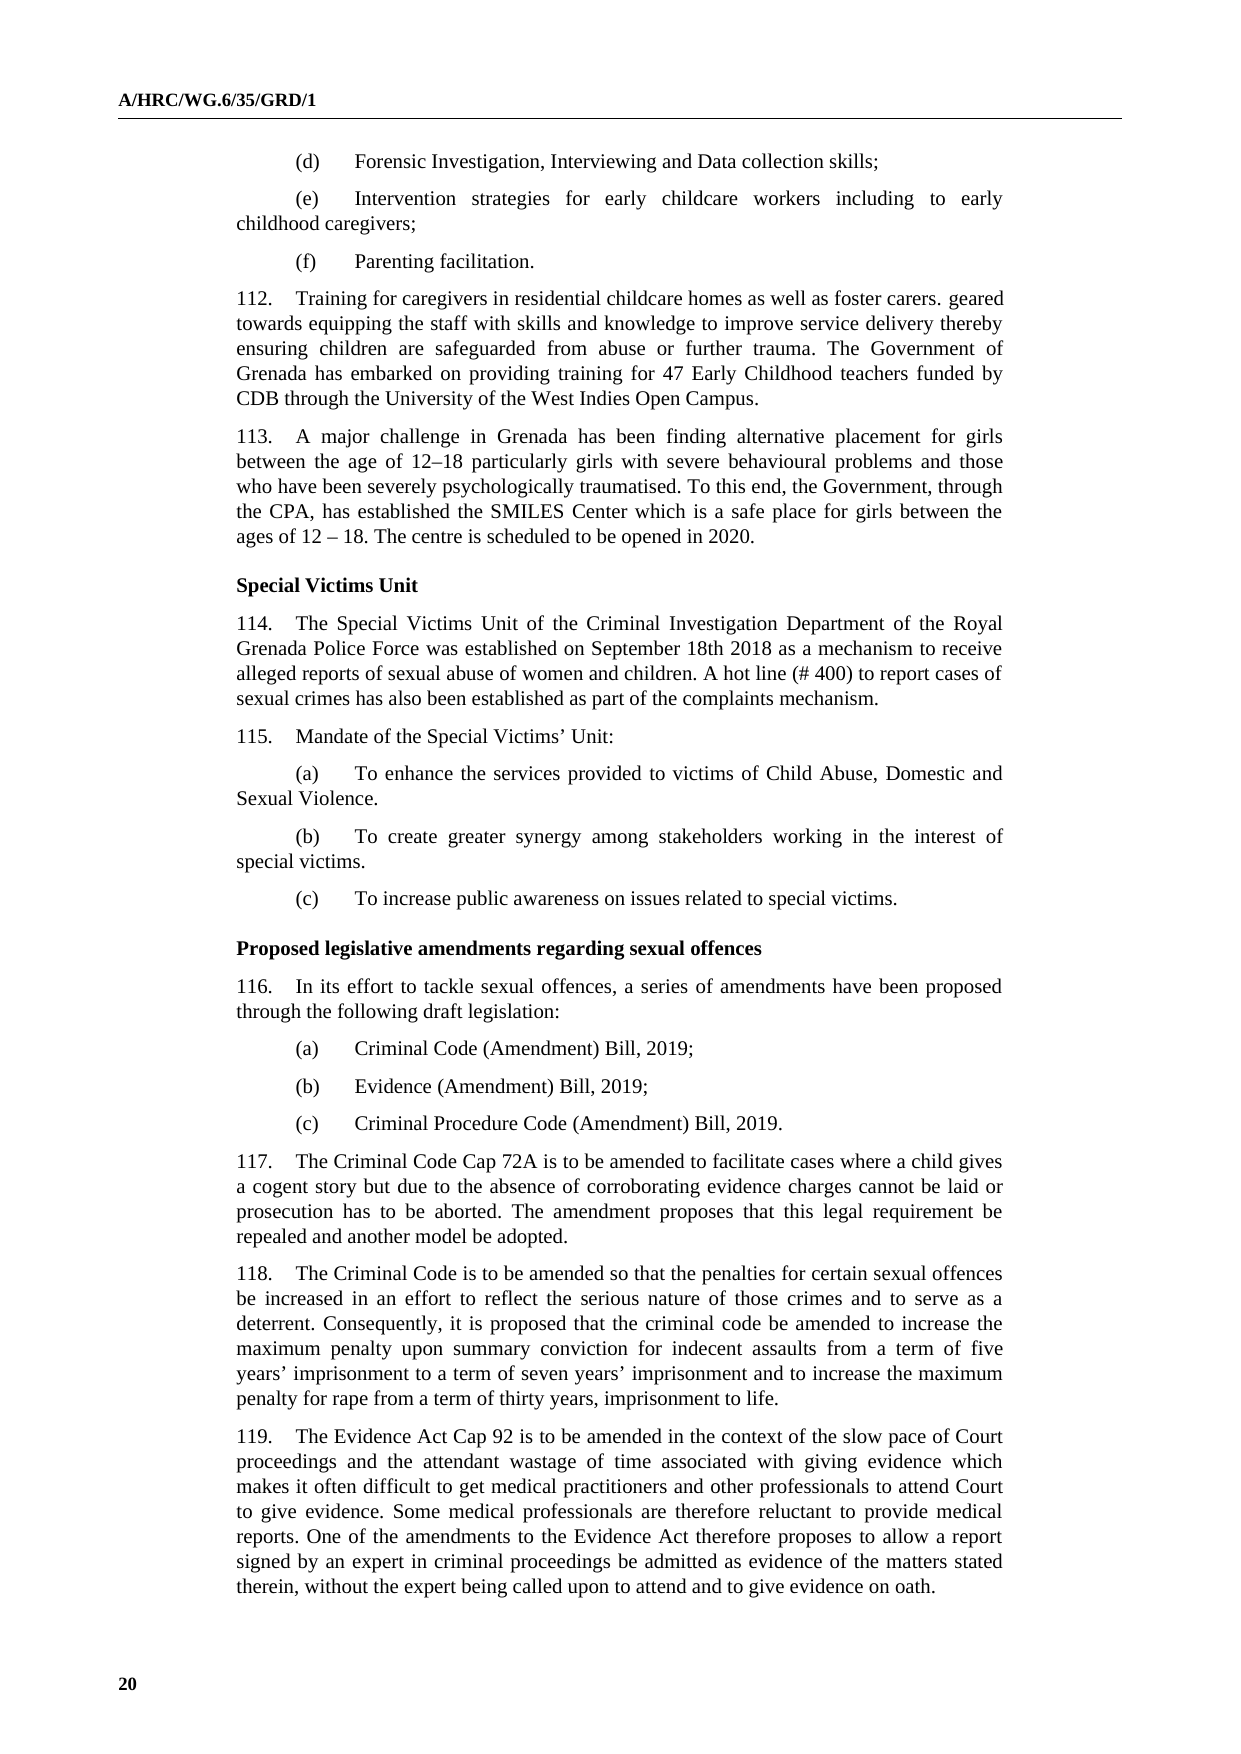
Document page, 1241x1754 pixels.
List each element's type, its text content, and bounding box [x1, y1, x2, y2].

text (e) Intervention strategies for early childcare workers including to early childhood caregivers; [236, 185, 1004, 235]
text (b) To create greater synergy among stakeholders working in the interest of special victims. [236, 823, 1004, 873]
text 116. In its effort to tackle sexual offences, a series of amendments have been proposed through the following draft legislation: [236, 973, 1004, 1023]
text 113. A major challenge in Grenada has been finding alternative placement for girls between the age of 12–18 particularly girls with severe behavioural problems and those who have been severely psychologically traumatised. To this end, the Government, through the CPA, has established the SMILES Center which is a safe place for girls between the ages of 12 – 18. The centre is scheduled to be opened in 2020. [236, 423, 1004, 548]
text 115. Mandate of the Special Victims’ Unit: [236, 723, 1004, 748]
text (c) To increase public awareness on issues related to special victims. [236, 885, 1004, 910]
text (a) Criminal Code (Amendment) Bill, 2019; [236, 1035, 1004, 1060]
text 117. The Criminal Code Cap 72A is to be amended to facilitate cases where a child gives a cogent story but due to the absence of corroborating evidence charges cannot be laid or prosecution has to be aborted. The amendment proposes that this legal requirement be repealed and another model be adopted. [236, 1148, 1004, 1248]
text 118. The Criminal Code is to be amended so that the penalties for certain sexual offences be increased in an effort to reflect the serious nature of those crimes and to serve as a deterrent. Consequently, it is proposed that the criminal code be amended to increase the maximum penalty upon summary conviction for indecent assaults from a term of five years’ imprisonment to a term of seven years’ imprisonment and to increase the maximum penalty for rape from a term of thirty years, imprisonment to life. [236, 1260, 1004, 1410]
text (a) To enhance the services provided to victims of Child Abuse, Domestic and Sexual Violence. [236, 760, 1004, 810]
text 112. Training for caregivers in residential childcare homes as well as foster carers. geared towards equipping the staff with skills and knowledge to improve service delivery thereby ensuring children are safeguarded from abuse or further trauma. The Government of Grenada has embarked on providing training for 47 Early Childhood teachers funded by CDB through the University of the West Indies Open Campus. [236, 285, 1004, 410]
text (b) Evidence (Amendment) Bill, 2019; [236, 1073, 1004, 1098]
text 114. The Special Victims Unit of the Criminal Investigation Department of the Royal Grenada Police Force was established on September 18th 2018 as a mechanism to receive alleged reports of sexual abuse of women and children. A hot line (# 400) to report cases of sexual crimes has also been established as part of the complaints mechanism. [236, 610, 1004, 710]
text Special Victims Unit [118, 573, 1004, 598]
text 119. The Evidence Act Cap 92 is to be amended in the context of the slow pace of Court proceedings and the attendant wastage of time associated with giving evidence which makes it often difficult to get medical practitioners and other professionals to attend Court to give evidence. Some medical professionals are therefore reluctant to provide medical reports. One of the amendments to the Evidence Act therefore proposes to allow a report signed by an expert in criminal proceedings be admitted as evidence of the matters stated therein, without the expert being called upon to attend and to give evidence on oath. [236, 1423, 1004, 1598]
text (f) Parenting facilitation. [236, 248, 1004, 273]
text Proposed legislative amendments regarding sexual offences [118, 935, 1004, 960]
text (d) Forensic Investigation, Interviewing and Data collection skills; [236, 148, 1004, 173]
text (c) Criminal Procedure Code (Amendment) Bill, 2019. [236, 1110, 1004, 1135]
